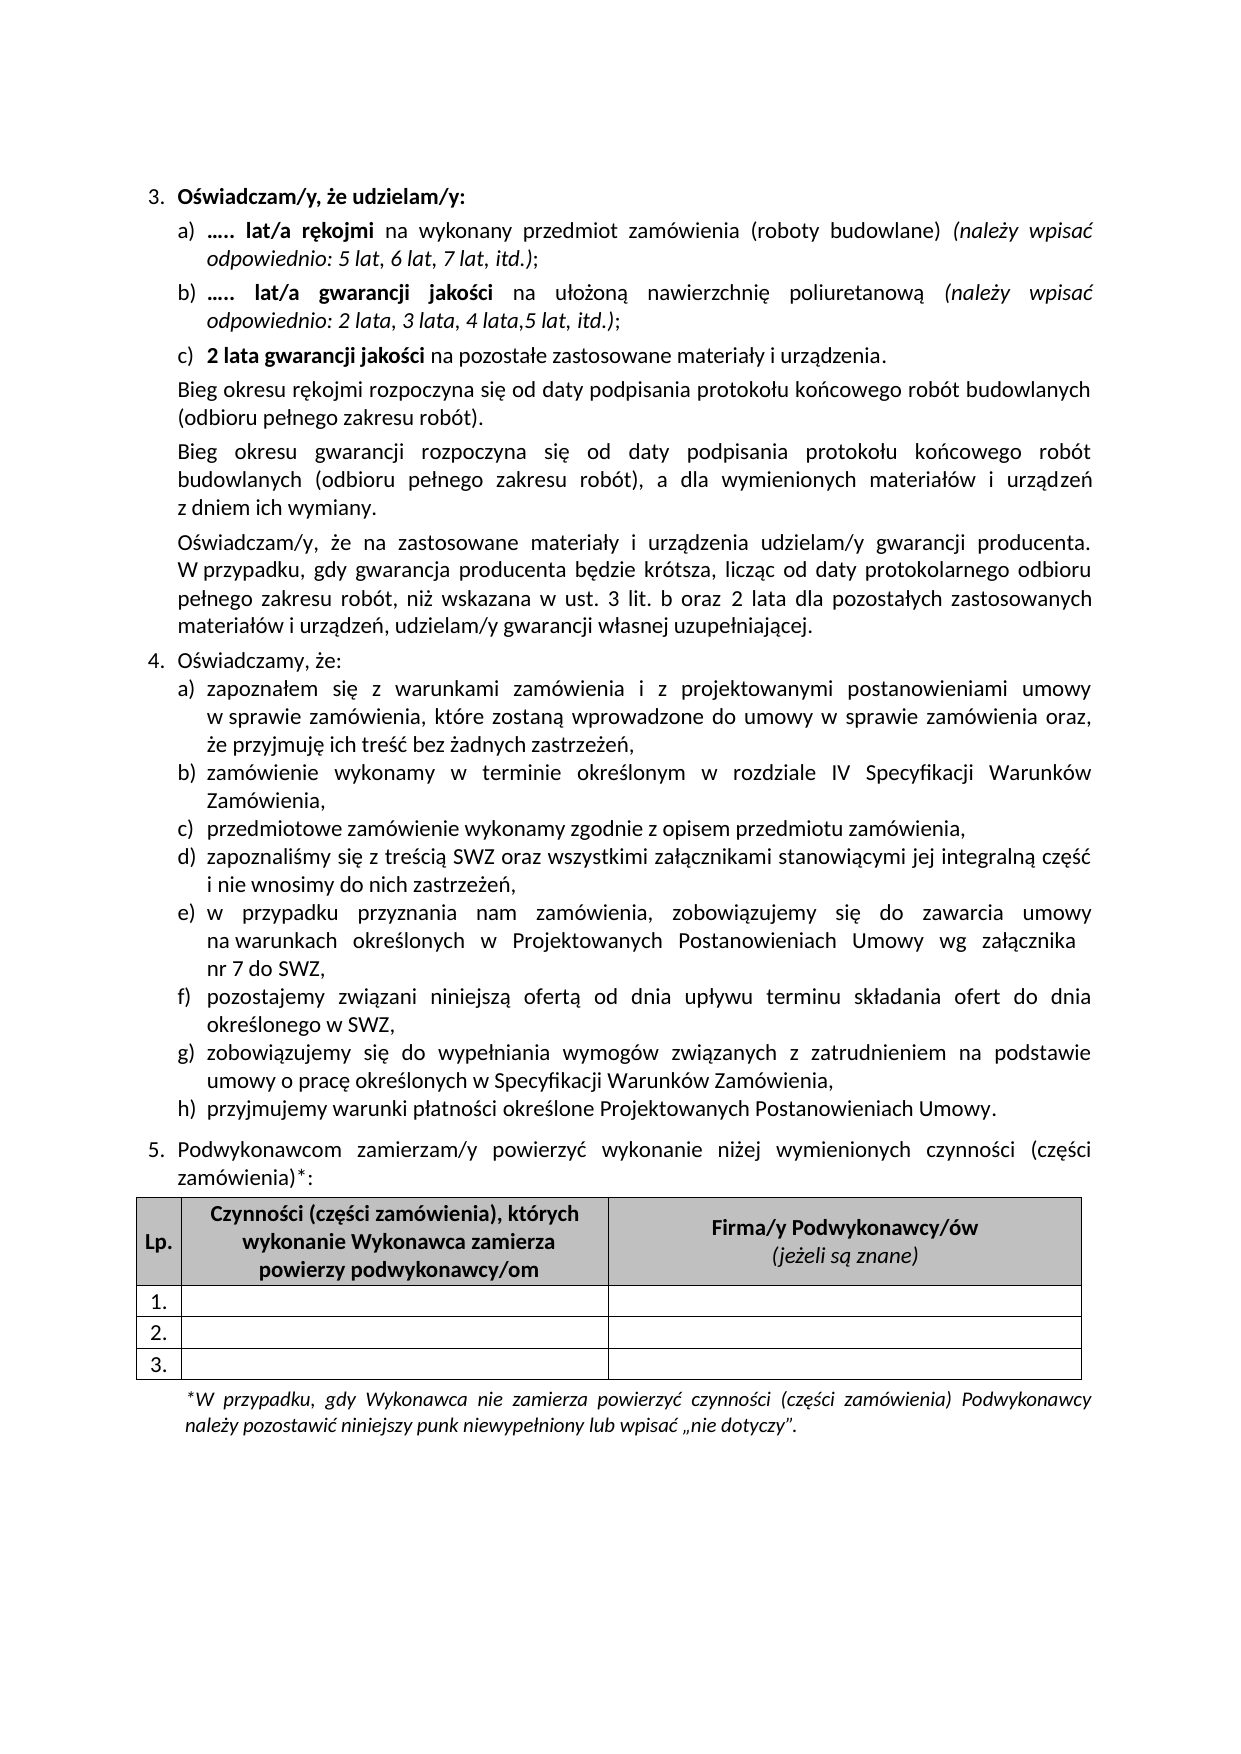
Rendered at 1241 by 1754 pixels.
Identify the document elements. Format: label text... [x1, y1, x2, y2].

list zobowiązujemy się do wypełniania wymogów związanych z zatrudnieniem na podstawie umowy o pracę określonych w Specyfikacji Warunków Zamówienia, [177, 1038, 1093, 1094]
table_header Lp. [137, 1198, 181, 1285]
list Oświadczam/y, że na zastosowane materiały i urządzenia udzielam/y gwarancji producenta. W przypadku, gdy gwarancja producenta będzie krótsza, licząc od daty protokolarnego odbioru pełnego zakresu robót, niż wskazana w ust. 3 lit. b oraz 2 lata dla pozostałych zastosowanych materiałów i urządzeń, udzielam/y gwarancji własnej uzupełniającej. [177, 528, 1093, 640]
table_cell 3. [137, 1349, 181, 1379]
table_cell [182, 1317, 608, 1348]
table_cell 2. [137, 1317, 181, 1348]
list Podwykonawcom zamierzam/y powierzyć wykonanie niżej wymienionych czynności (części zamówienia)*: [148, 1135, 1093, 1191]
list ….. lat/a gwarancji jakości na ułożoną nawierzchnię poliuretanową (należy wpisać odpowiednio: 2 lata, 3 lata, 4 lata,5 lat, itd.); [177, 278, 1093, 334]
list Oświadczamy, że: [148, 646, 1093, 674]
table_header Czynności (części zamówienia), których wykonanie Wykonawca zamierza powierzy podwykonawcy/om [182, 1198, 608, 1285]
text *W przypadku, gdy Wykonawca nie zamierza powierzyć czynności (części zamówienia) Podwykonawcy należy pozostawić niniejszy punk niewypełniony lub wpisać „nie dotyczy”. [185, 1387, 1093, 1437]
list zapoznałem się z warunkami zamówienia i z projektowanymi postanowieniami umowy w sprawie zamówienia, które zostaną wprowadzone do umowy w sprawie zamówienia oraz, że przyjmuję ich treść bez żadnych zastrzeżeń, [177, 674, 1093, 758]
list przyjmujemy warunki płatności określone Projektowanych Postanowieniach Umowy. [177, 1094, 1093, 1122]
list Bieg okresu rękojmi rozpoczyna się od daty podpisania protokołu końcowego robót budowlanych (odbioru pełnego zakresu robót). [177, 375, 1093, 431]
list Oświadczam/y, że udzielam/y: [148, 182, 1093, 210]
table_cell [609, 1349, 1081, 1379]
list w przypadku przyznania nam zamówienia, zobowiązujemy się do zawarcia umowy na warunkach określonych w Projektowanych Postanowieniach Umowy wg załącznika nr 7 do SWZ, [177, 898, 1093, 982]
list zamówienie wykonamy w terminie określonym w rozdziale IV Specyfikacji Warunków Zamówienia, [177, 758, 1093, 814]
table_cell [609, 1317, 1081, 1348]
list ….. lat/a rękojmi na wykonany przedmiot zamówienia (roboty budowlane) (należy wpisać odpowiednio: 5 lat, 6 lat, 7 lat, itd.); [177, 216, 1093, 272]
list 2 lata gwarancji jakości na pozostałe zastosowane materiały i urządzenia. [177, 341, 1093, 369]
list przedmiotowe zamówienie wykonamy zgodnie z opisem przedmiotu zamówienia, [177, 814, 1093, 842]
table_cell [182, 1286, 608, 1316]
table_cell [182, 1349, 608, 1379]
list Bieg okresu gwarancji rozpoczyna się od daty podpisania protokołu końcowego robót budowlanych (odbioru pełnego zakresu robót), a dla wymienionych materiałów i urządzeń z dniem ich wymiany. [177, 437, 1093, 521]
table_cell 1. [137, 1286, 181, 1316]
table_cell [609, 1286, 1081, 1316]
table_header Firma/y Podwykonawcy/ów (jeżeli są znane) [609, 1198, 1081, 1285]
list pozostajemy związani niniejszą ofertą od dnia upływu terminu składania ofert do dnia określonego w SWZ, [177, 982, 1093, 1038]
list zapoznaliśmy się z treścią SWZ oraz wszystkimi załącznikami stanowiącymi jej integralną część i nie wnosimy do nich zastrzeżeń, [177, 842, 1093, 898]
